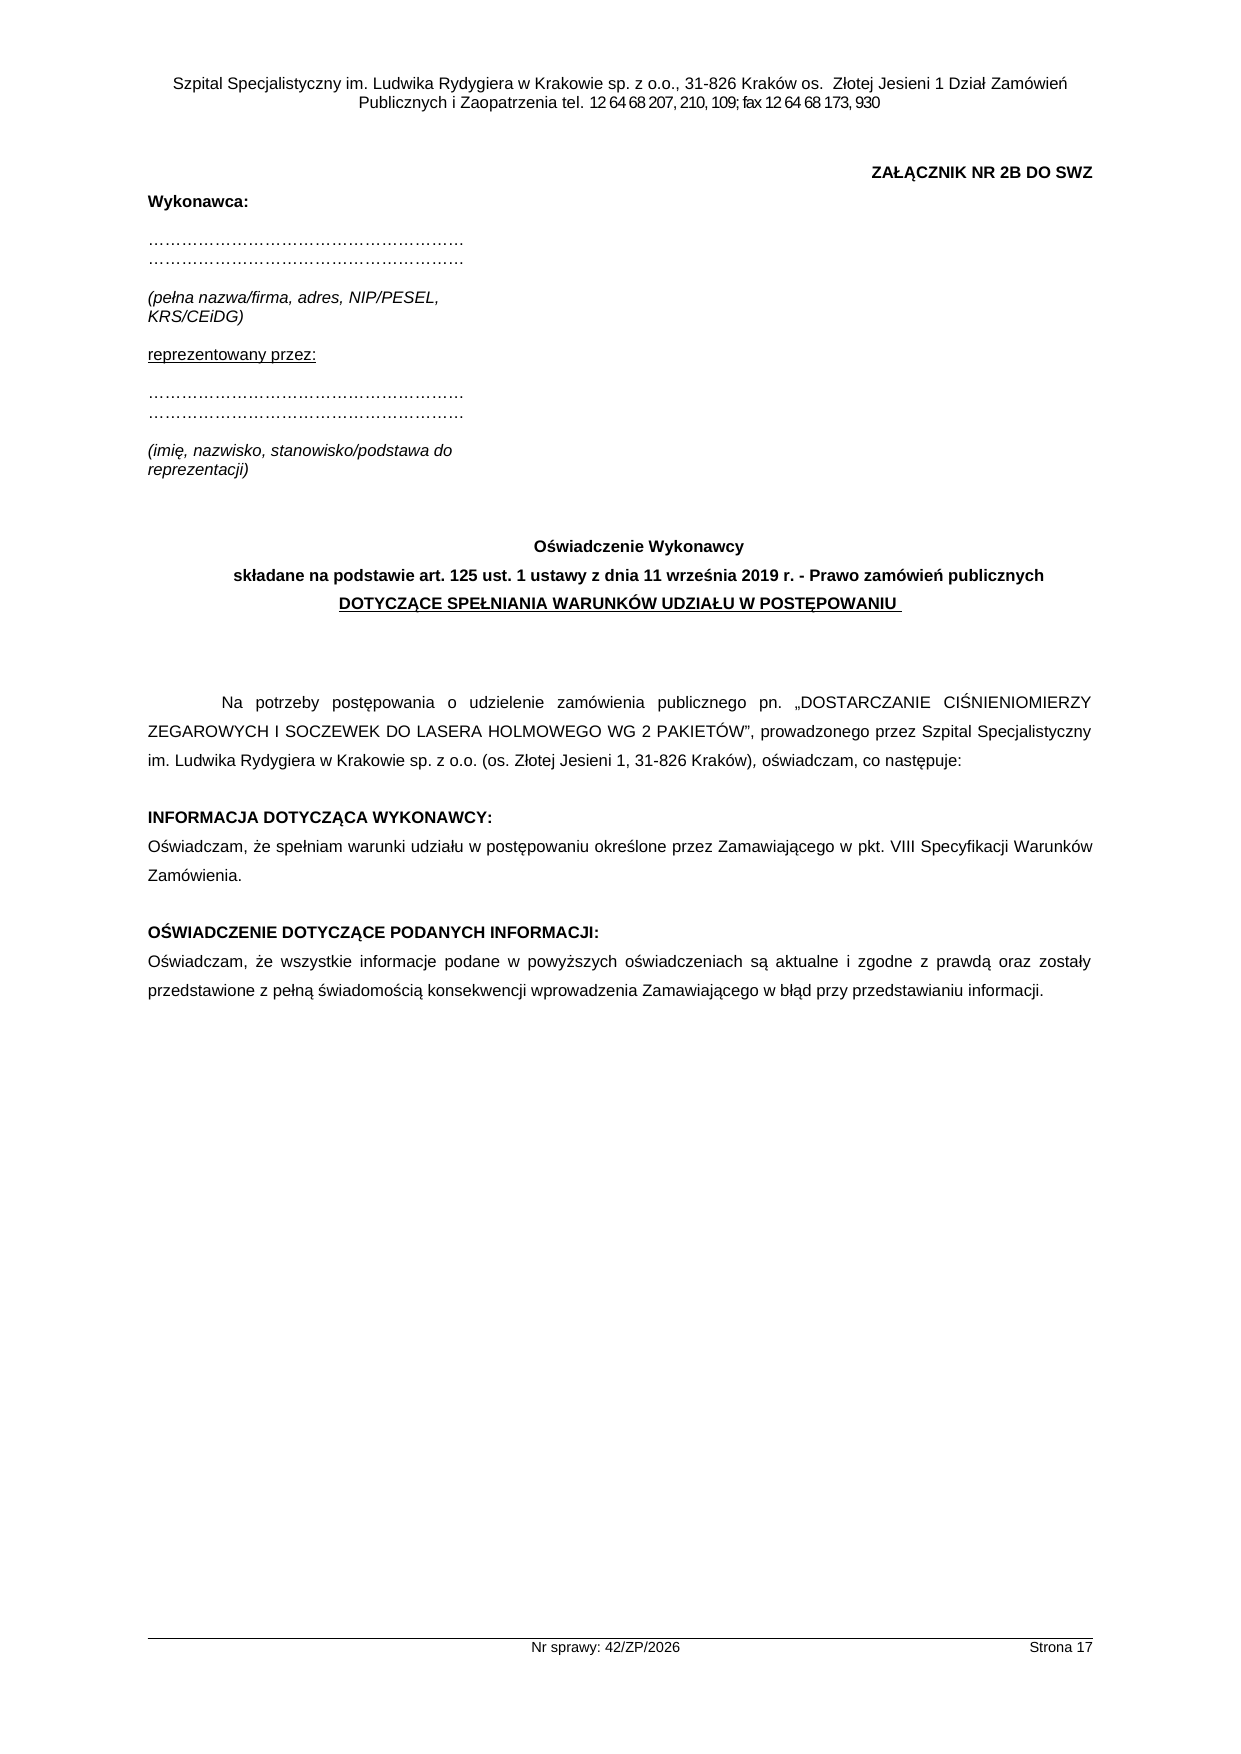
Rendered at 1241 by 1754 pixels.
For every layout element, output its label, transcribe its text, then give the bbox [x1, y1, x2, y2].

text (pełna nazwa/firma, adres, NIP/PESEL, KRS/CEiDG) [148, 287, 472, 326]
text …………………………………………………………………………………………………… [148, 230, 472, 268]
text reprezentowany przez: [148, 345, 1093, 364]
text Wykonawca: [148, 192, 1093, 211]
text składane na podstawie art. 125 ust. 1 ustawy z dnia 11 września 2019 r. - Prawo zamówień publicznych [185, 565, 1093, 584]
text Oświadczam, że spełniam warunki udziału w postępowaniu określone przez Zamawiającego w pkt. VIII Specyfikacji Warunków Zamówienia. [148, 837, 1093, 884]
text Na potrzeby postępowania o udzielenie zamówienia publicznego pn. „DOSTARCZANIE CIŚNIENIOMIERZY ZEGAROWYCH I SOCZEWEK DO LASERA HOLMOWEGO WG 2 PAKIETÓW”, prowadzonego przez Szpital Specjalistyczny im. Ludwika Rydygiera w Krakowie sp. z o.o. (os. Złotej Jesieni 1, 31-826 Kraków), oświadczam, co następuje: [148, 693, 1093, 769]
text OŚWIADCZENIE DOTYCZĄCE PODANYCH INFORMACJI: [148, 923, 1093, 942]
text Oświadczam, że wszystkie informacje podane w powyższych oświadczeniach są aktualne i zgodne z prawdą oraz zostały przedstawione z pełną świadomością konsekwencji wprowadzenia Zamawiającego w błąd przy przedstawianiu informacji. [148, 952, 1093, 999]
text …………………………………………………………………………………………………… [148, 383, 472, 422]
text Oświadczenie Wykonawcy [185, 537, 1093, 556]
text ZAŁĄCZNIK NR 2B DO SWZ [148, 163, 1093, 182]
text DOTYCZĄCE SPEŁNIANIA WARUNKÓW UDZIAŁU W POSTĘPOWANIU [148, 594, 1093, 651]
text (imię, nazwisko, stanowisko/podstawa do reprezentacji) [148, 441, 472, 479]
text INFORMACJA DOTYCZĄCA WYKONAWCY: [148, 808, 1093, 827]
